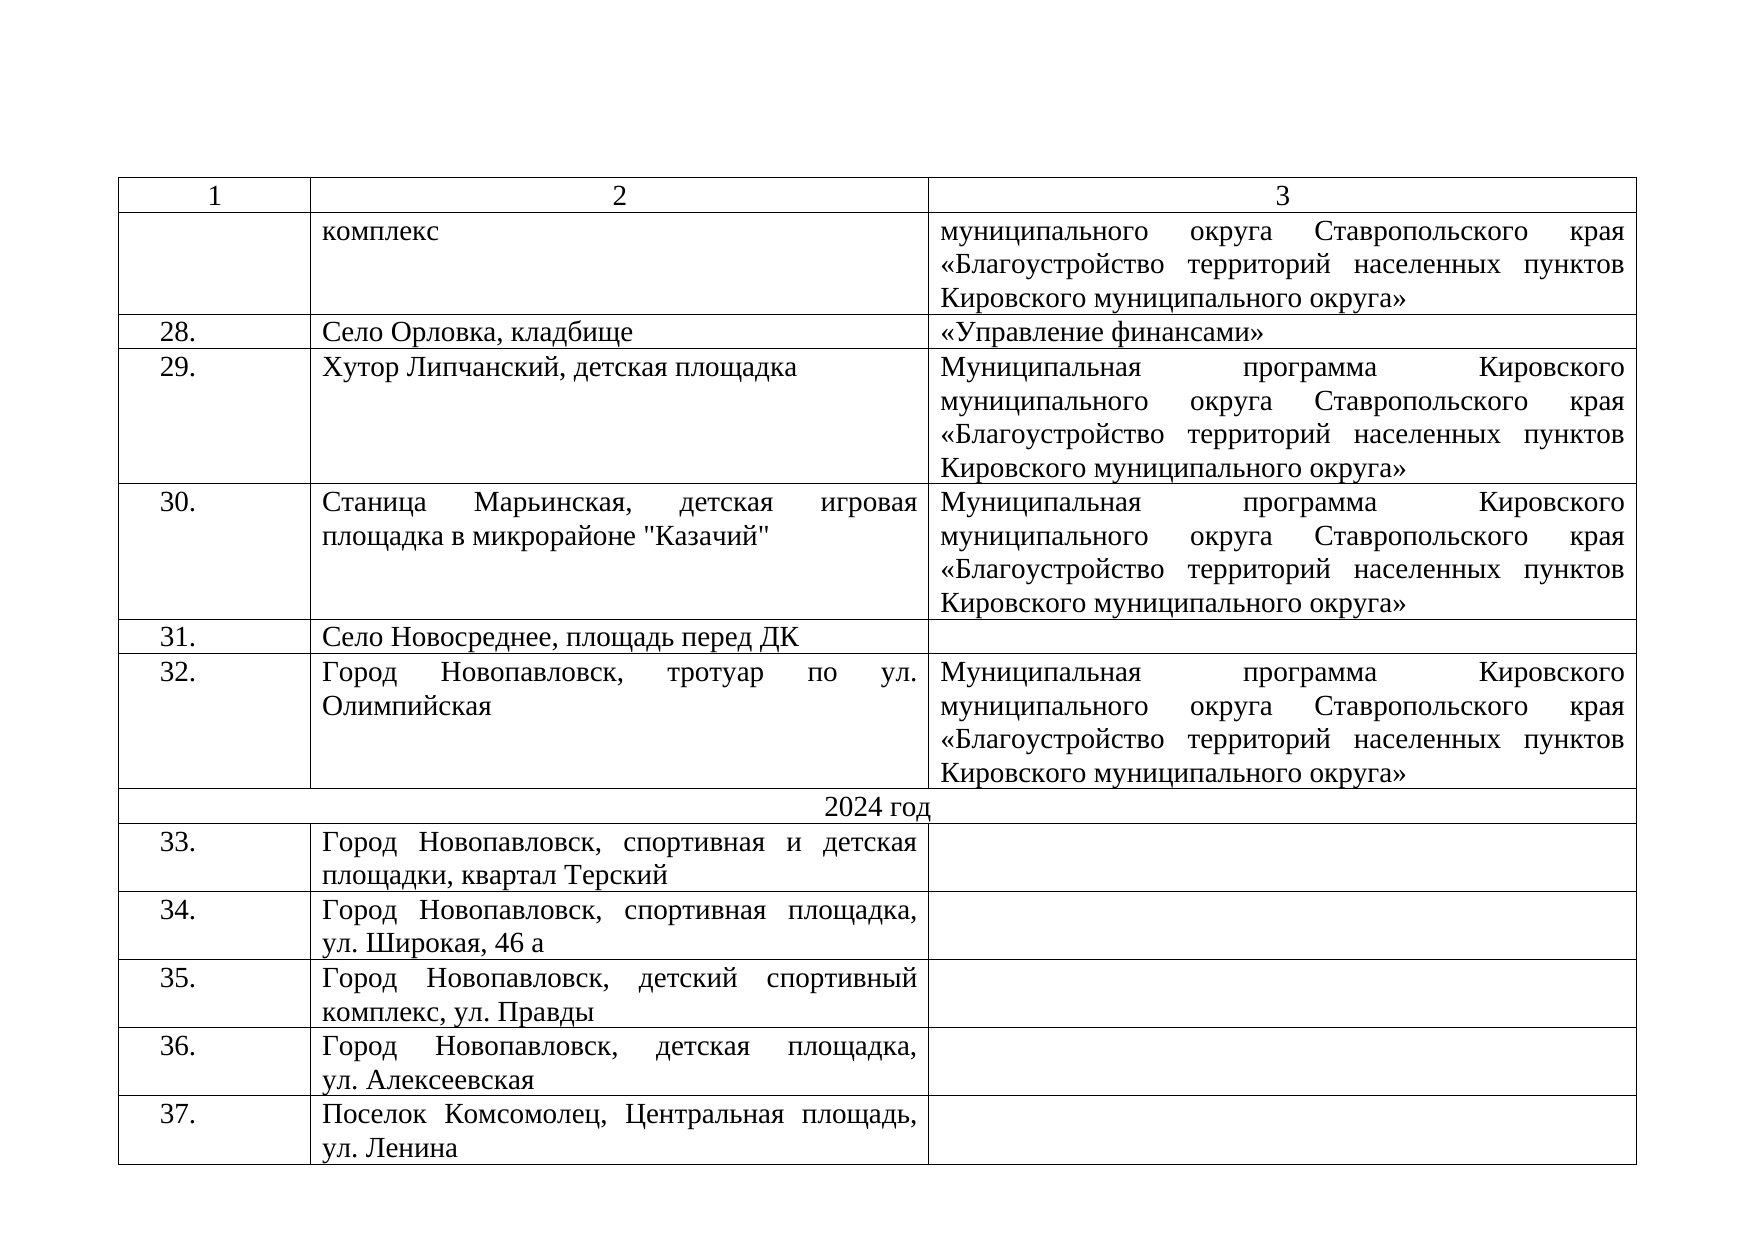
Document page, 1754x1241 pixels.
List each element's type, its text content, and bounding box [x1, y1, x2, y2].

table_cell [929, 1096, 1636, 1163]
table_cell Город Новопавловск, детский спортивный комплекс, ул. Правды [311, 960, 928, 1027]
table_cell Село Новосреднее, площадь перед ДК [311, 620, 928, 653]
table_cell Поселок Комсомолец, Центральная площадь, ул. Ленина [311, 1096, 928, 1163]
table_cell Станица Марьинская, детская игровая площадка в микрорайоне "Казачий" [311, 484, 928, 618]
table_cell [119, 1028, 310, 1095]
table_cell 2024 год [119, 789, 1636, 823]
table_cell [119, 315, 310, 348]
table_cell [119, 1096, 310, 1163]
table_cell [119, 349, 310, 483]
table_cell [929, 824, 1636, 891]
table_header 2 [311, 178, 928, 212]
table_cell [119, 654, 310, 788]
table_cell Хутор Липчанский, детская площадка [311, 349, 928, 483]
table_cell Город Новопавловск, тротуар по ул. Олимпийская [311, 654, 928, 788]
table_cell Город Новопавловск, спортивная и детская площадки, квартал Терский [311, 824, 928, 891]
table_cell Город Новопавловск, детская площадка, ул. Алексеевская [311, 1028, 928, 1095]
table_cell «Управление финансами» [929, 315, 1636, 348]
table_cell [119, 824, 310, 891]
table_header 1 [119, 178, 310, 212]
table_cell [929, 892, 1636, 959]
table_cell Село Орловка, кладбище [311, 315, 928, 348]
table_cell Город Новопавловск, спортивная площадка, ул. Широкая, 46 а [311, 892, 928, 959]
table_cell [119, 213, 310, 313]
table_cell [311, 213, 928, 313]
table_header 3 [929, 178, 1636, 212]
table_cell [119, 960, 310, 1027]
table_cell [929, 960, 1636, 1027]
table_cell [119, 892, 310, 959]
table_cell [119, 484, 310, 618]
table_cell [929, 213, 1636, 313]
table_cell [929, 1028, 1636, 1095]
table_cell [929, 620, 1636, 653]
table_cell [119, 620, 310, 653]
